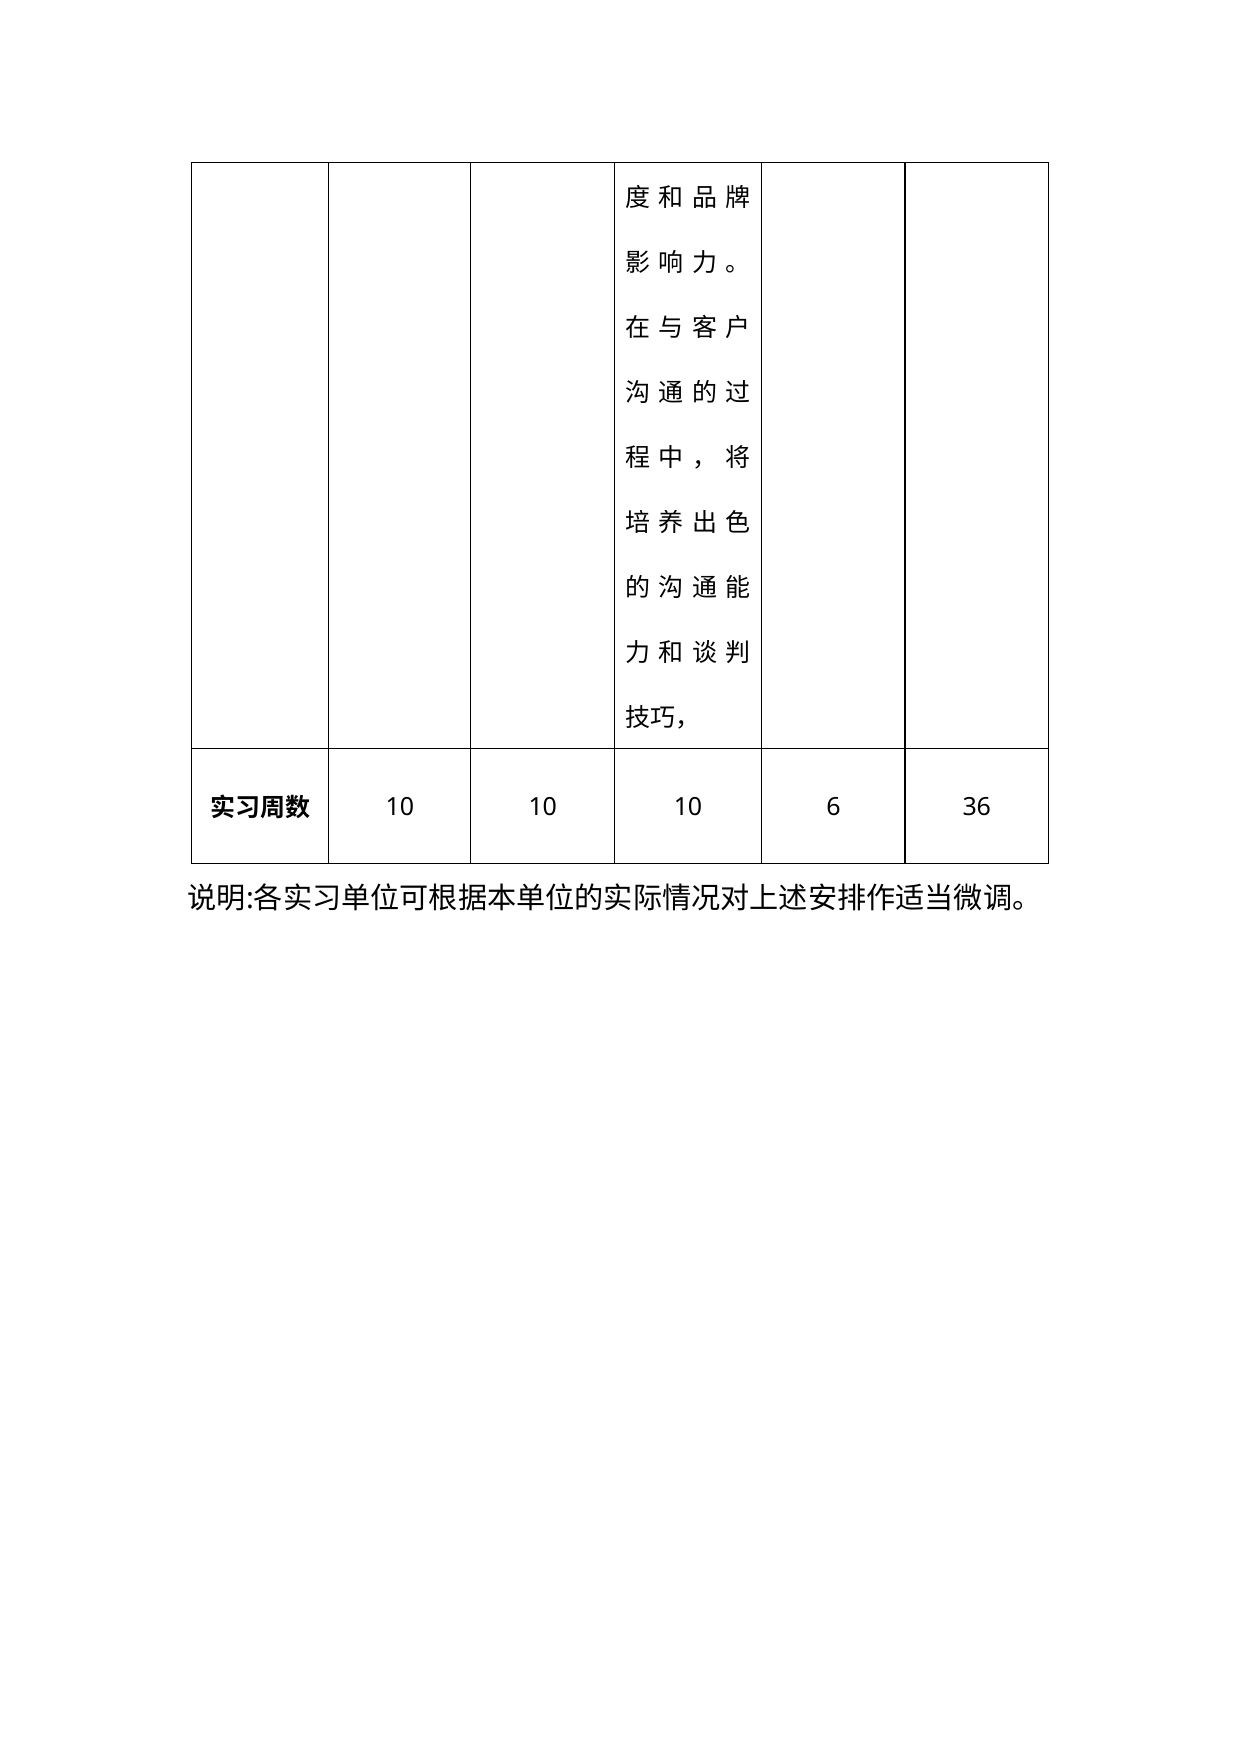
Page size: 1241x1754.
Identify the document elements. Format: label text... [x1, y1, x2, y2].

table_cell 10 [615, 749, 761, 862]
table_cell 6 [762, 749, 904, 862]
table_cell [471, 163, 614, 748]
table_cell 实习周数 [192, 749, 328, 862]
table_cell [329, 163, 470, 748]
text 说明:各实习单位可根据本单位的实际情况对上述安排作适当微调。 [187, 863, 1053, 928]
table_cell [615, 163, 761, 748]
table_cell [762, 163, 904, 748]
table_cell 10 [329, 749, 470, 862]
table_cell 36 [906, 749, 1048, 862]
table_cell 10 [471, 749, 614, 862]
